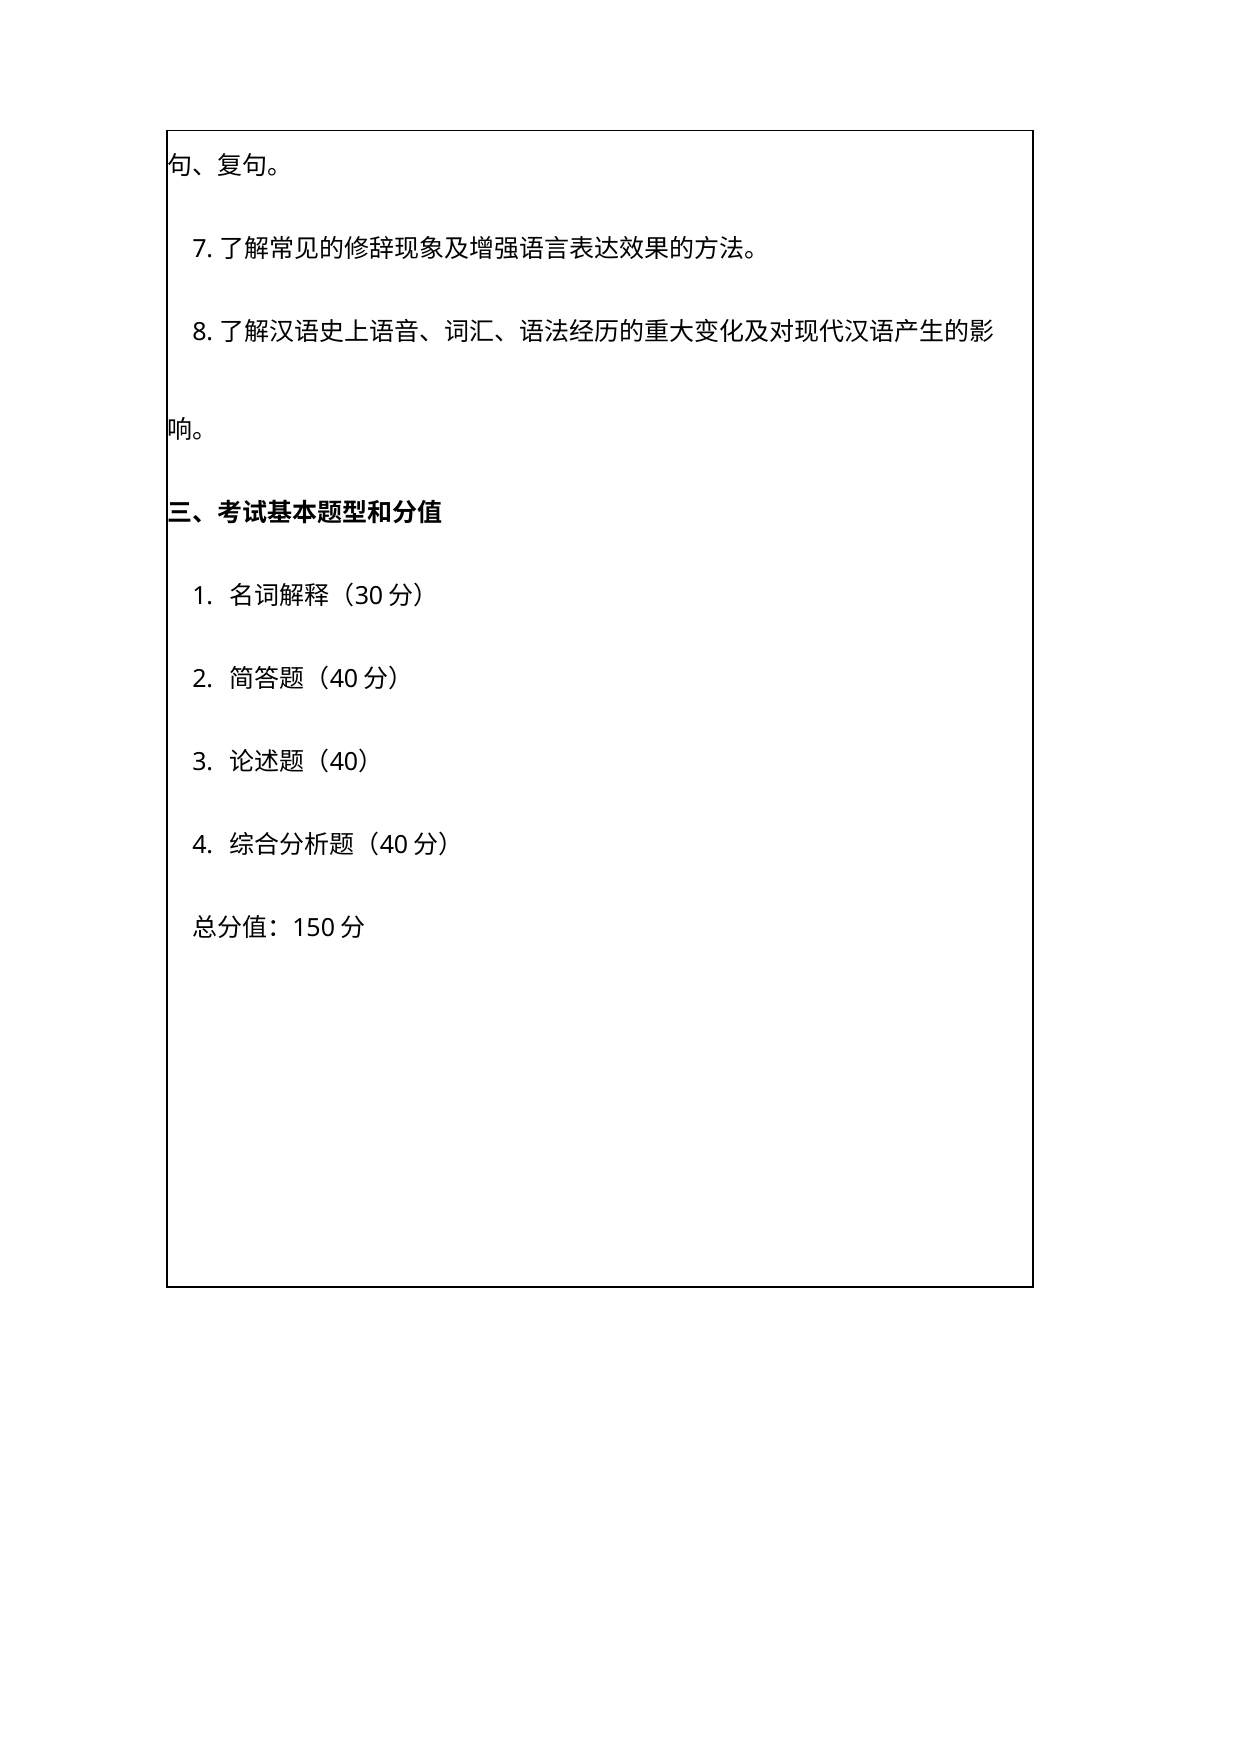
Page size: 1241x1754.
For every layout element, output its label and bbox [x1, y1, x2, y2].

table_header [168, 131, 1032, 1286]
